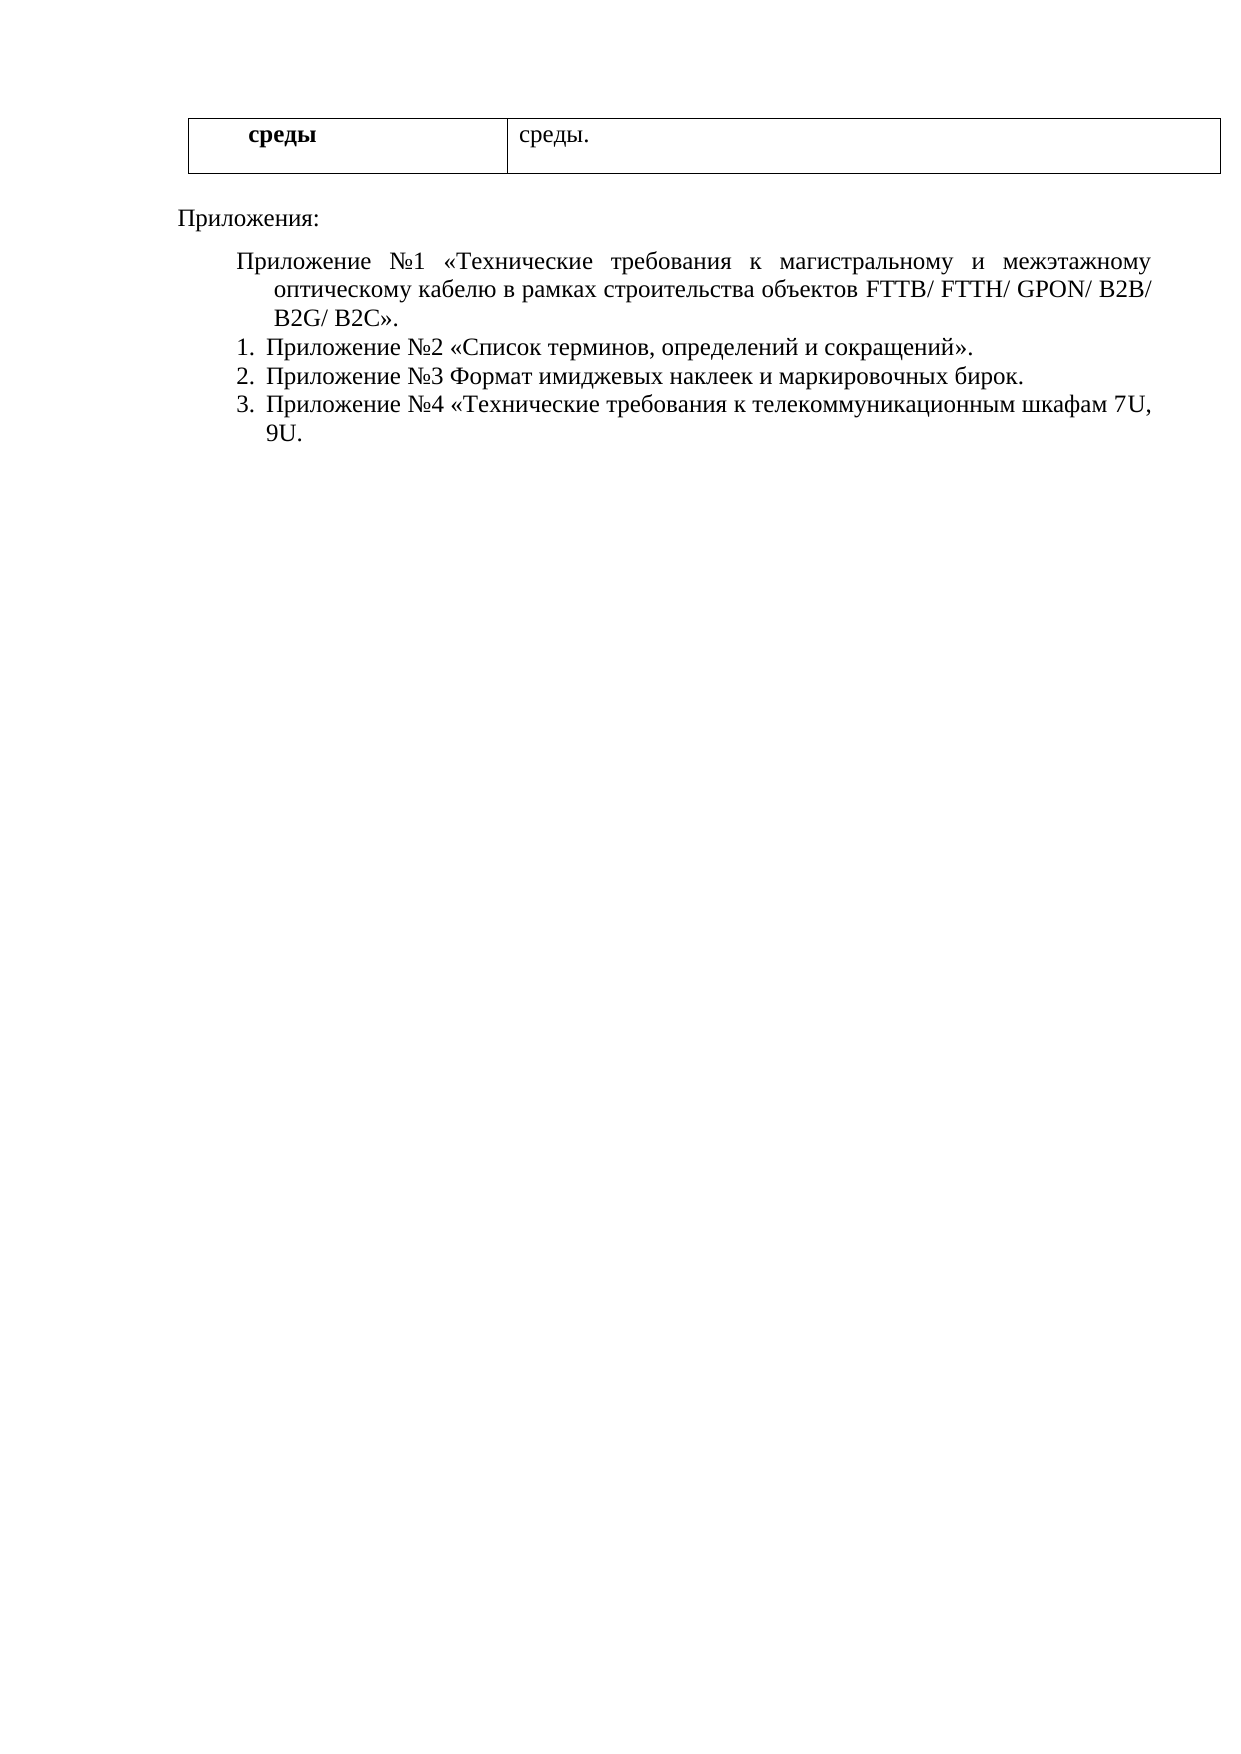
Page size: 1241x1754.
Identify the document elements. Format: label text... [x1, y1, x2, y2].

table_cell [508, 119, 1220, 173]
list Приложение №4 «Технические требования к телекоммуникационным шкафам 7U, 9U. [236, 389, 1152, 447]
list Приложение №2 «Список терминов, определений и сокращений». [236, 332, 1152, 361]
text Приложения: [177, 203, 1152, 231]
list Приложение №3 Формат имиджевых наклеек и маркировочных бирок. [236, 361, 1152, 389]
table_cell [189, 119, 507, 173]
text Приложение №1 «Технические требования к магистральному и межэтажному оптическому кабелю в рамках строительства объектов FTTB/ FTTH/ GPON/ B2B/ B2G/ B2C». [236, 246, 1152, 332]
